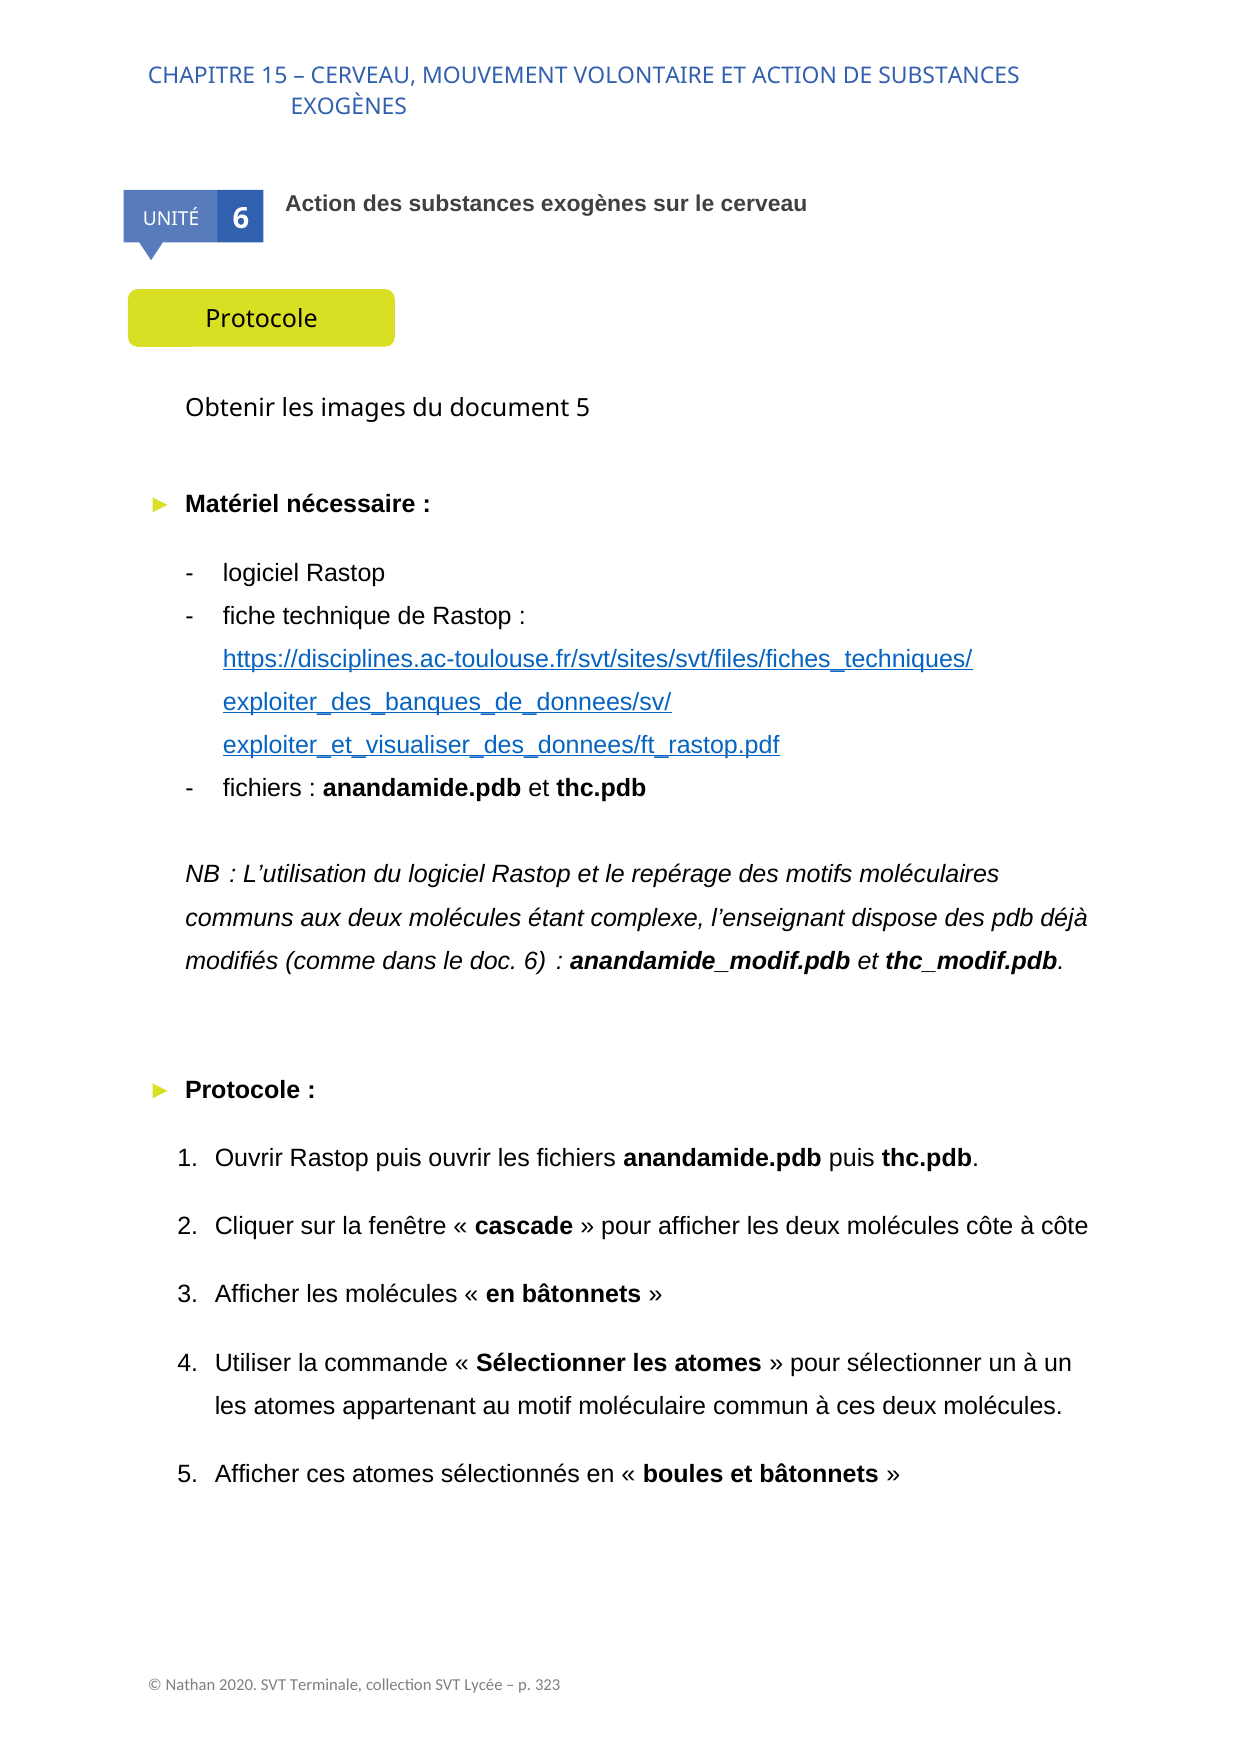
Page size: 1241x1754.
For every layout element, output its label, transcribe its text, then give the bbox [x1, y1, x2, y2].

list logiciel Rastop [185, 558, 1093, 586]
list Cliquer sur la fenêtre « cascade » pour afficher les deux molécules côte à côte [177, 1211, 1093, 1240]
text Action des substances exogènes sur le cerveau [264, 190, 1093, 216]
list fiche technique de Rastop : https://disciplines.ac-toulouse.fr/svt/sites/svt/files/fiches_techniques/exploiter_des_banques_de_donnees/sv/exploiter_et_visualiser_des_donnees/ft_rastop.pdf [185, 601, 1093, 759]
list Afficher ces atomes sélectionnés en « boules et bâtonnets » [177, 1459, 1093, 1488]
list fichiers : anandamide.pdb et thc.pdb [185, 773, 1093, 802]
list Utiliser la commande « Sélectionner les atomes » pour sélectionner un à un les atomes appartenant au motif moléculaire commun à ces deux molécules. [177, 1348, 1093, 1419]
text Protocole : [148, 1075, 1093, 1104]
text Matériel nécessaire : [148, 489, 1093, 518]
list Afficher les molécules « en bâtonnets » [177, 1279, 1093, 1308]
list Ouvrir Rastop puis ouvrir les fichiers anandamide.pdb puis thc.pdb. [177, 1143, 1093, 1172]
text NB : L’utilisation du logiciel Rastop et le repérage des motifs moléculaires communs aux deux molécules étant complexe, l’enseignant dispose des pdb déjà modifiés (comme dans le doc. 6) : anandamide_modif.pdb et thc_modif.pdb. [185, 859, 1093, 974]
text Obtenir les images du document 5 [148, 235, 1093, 423]
